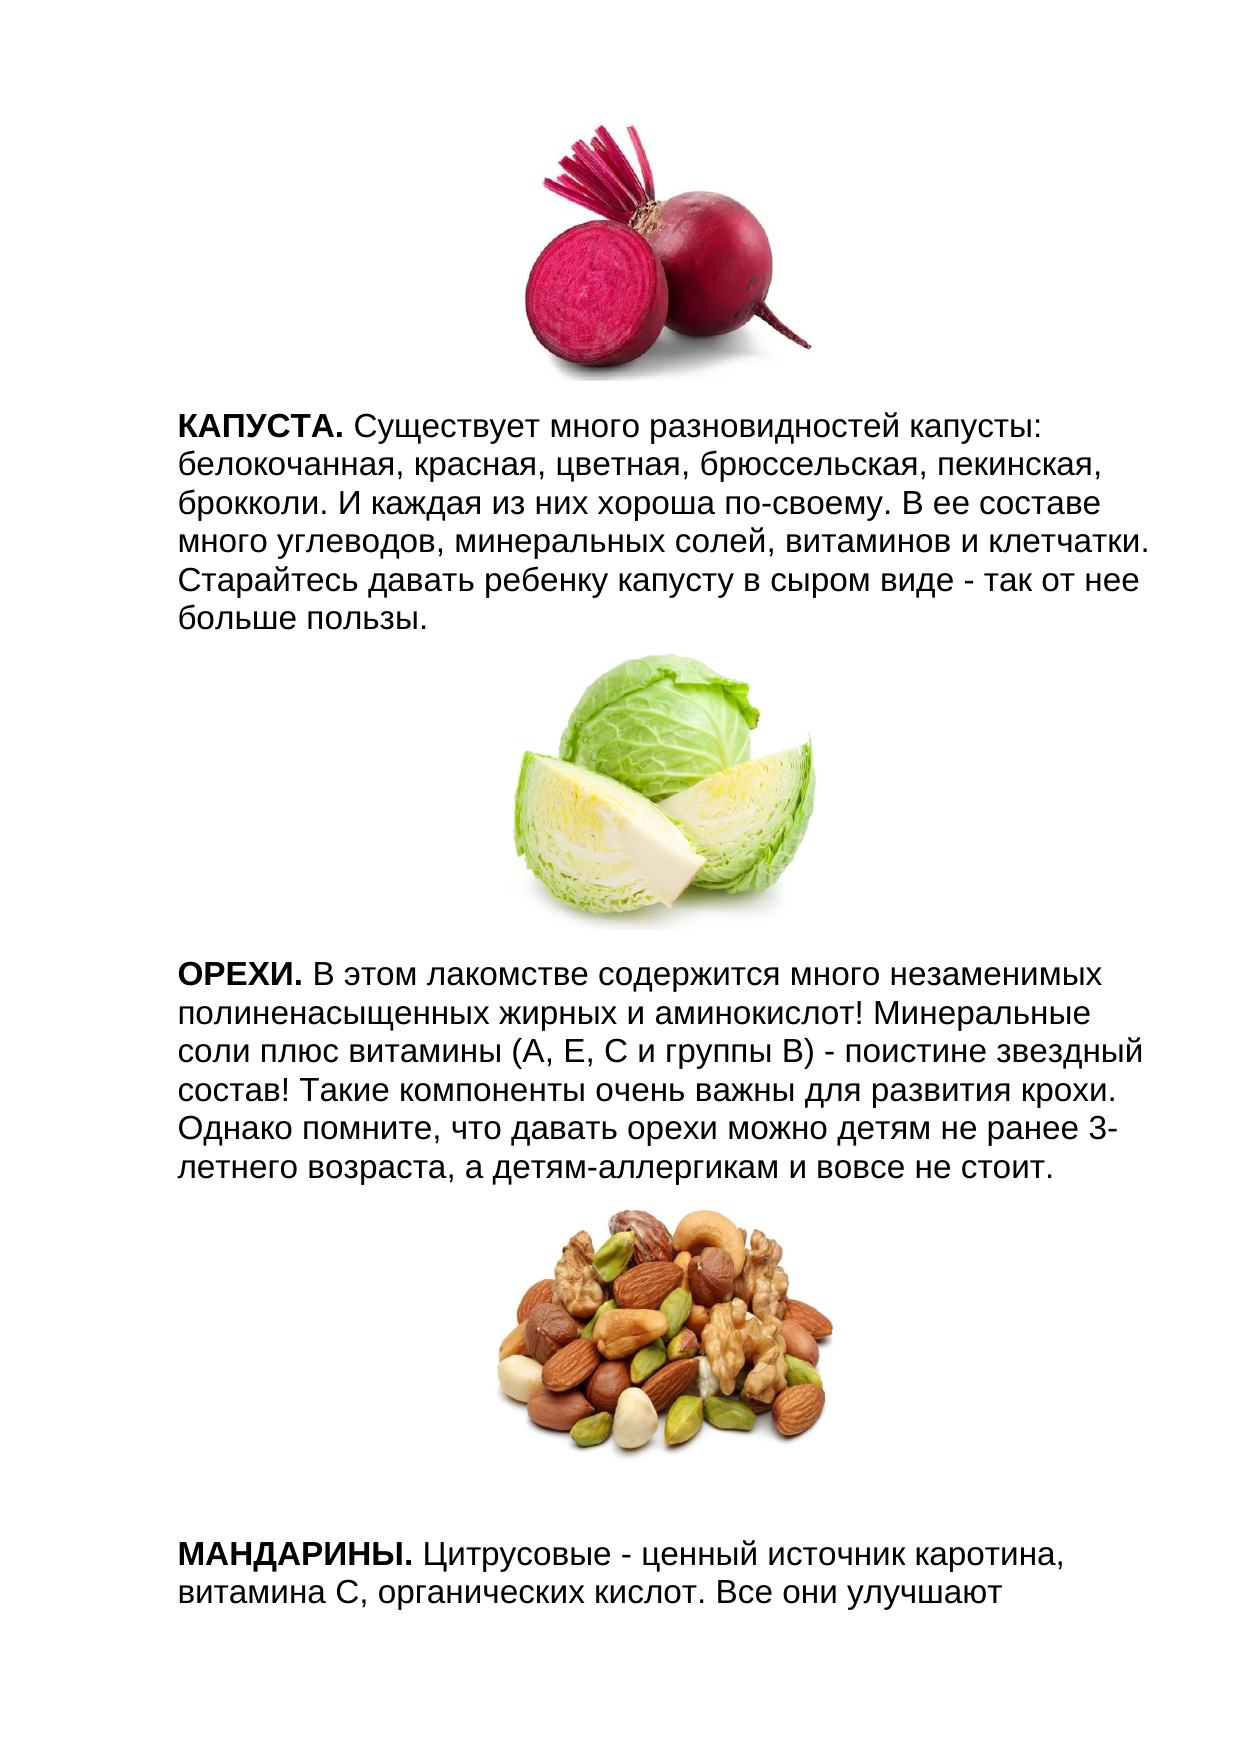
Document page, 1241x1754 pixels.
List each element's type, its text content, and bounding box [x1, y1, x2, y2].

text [177, 1534, 1152, 1611]
text КАПУСТА. Существует много разновидностей капусты: белокочанная, красная, цветная, брюссельская, пекинская, брокколи. И каждая из них хороша по-своему. В ее составе много углеводов, минеральных солей, витаминов и клетчатки. Старайтесь давать ребенку капусту в сыром виде - так от нее больше пользы. [177, 406, 1152, 636]
picture [472, 636, 857, 930]
text ОРЕХИ. В этом лакомстве содержится много незаменимых полиненасыщенных жирных и аминокислот! Минеральные соли плюс витамины (А, Е, С и группы В) - поистине звездный состав! Такие компоненты очень важны для развития крохи. Однако помните, что давать орехи можно детям не ранее 3-летнего возраста, а детям-аллергикам и вовсе не стоит. [177, 954, 1152, 1185]
picture [478, 1185, 851, 1484]
picture [502, 118, 827, 381]
